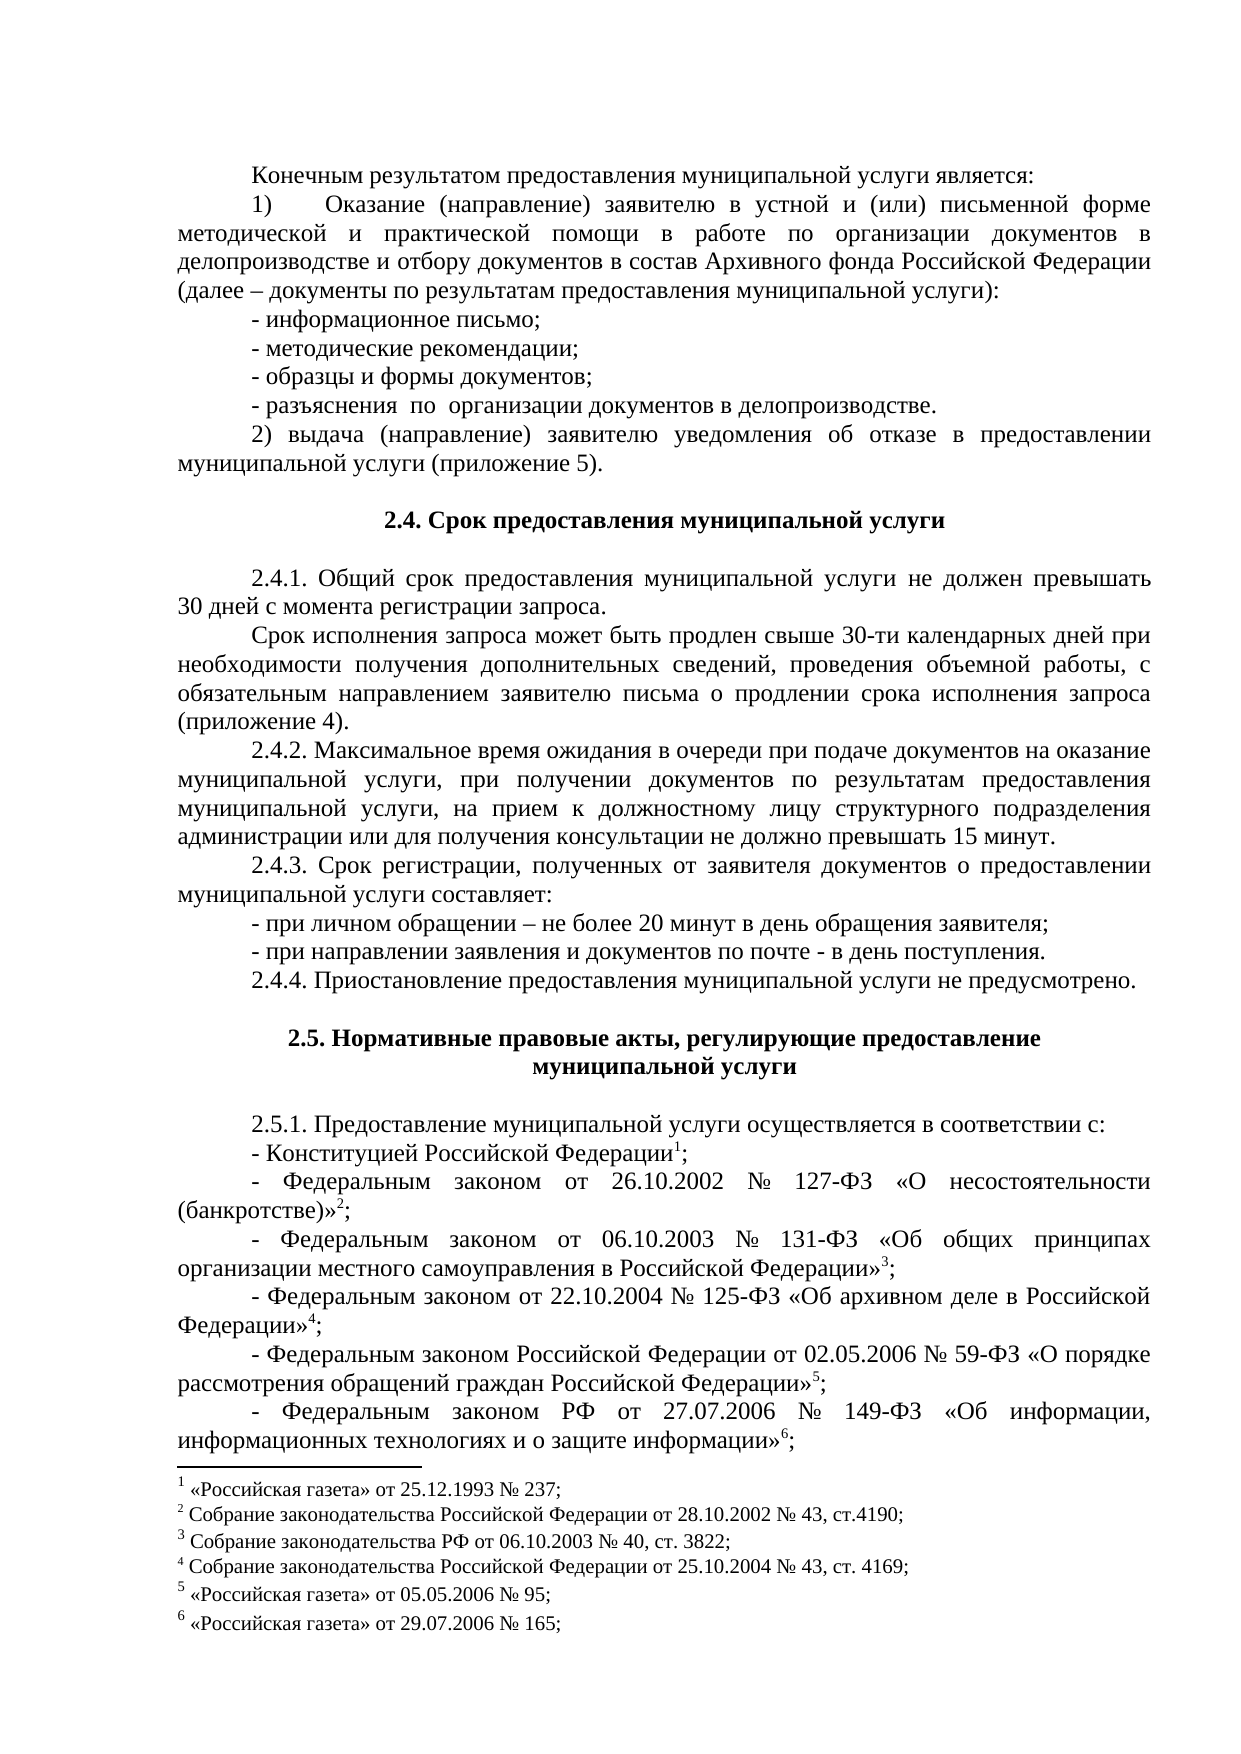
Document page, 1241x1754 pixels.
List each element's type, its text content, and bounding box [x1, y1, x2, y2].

text муниципальной услуги [177, 1051, 1152, 1080]
text 2.4.1. Общий срок предоставления муниципальной услуги не должен превышать 30 дней с момента регистрации запроса. [177, 563, 1152, 620]
text Конечным результатом предоставления муниципальной услуги является: [177, 160, 1152, 189]
text - Федеральным законом от 22.10.2004 № 125-ФЗ «Об архивном деле в Российской Федерации»; [177, 1281, 1152, 1339]
text 2.5. Нормативные правовые акты, регулирующие предоставление [177, 1023, 1152, 1051]
text - Федеральным законом от 06.10.2003 № 131-ФЗ «Об общих принципах организации местного самоуправления в Российской Федерации»; [177, 1224, 1152, 1281]
text 2.5.1. Предоставление муниципальной услуги осуществляется в соответствии с: [177, 1109, 1152, 1138]
text Срок исполнения запроса может быть продлен свыше 30-ти календарных дней при необходимости получения дополнительных сведений, проведения объемной работы, с обязательным направлением заявителю письма о продлении срока исполнения запроса (приложение 4). [177, 620, 1152, 735]
text 2) выдача (направление) заявителю уведомления об отказе в предоставлении муниципальной услуги (приложение 5). [177, 419, 1152, 476]
text - Федеральным законом Российской Федерации от 02.05.2006 № 59-ФЗ «О порядке рассмотрения обращений граждан Российской Федерации»; [177, 1339, 1152, 1396]
text - образцы и формы документов; [177, 361, 1152, 390]
text - информационное письмо; [177, 304, 1152, 333]
text 2.4. Срок предоставления муниципальной услуги [177, 505, 1152, 534]
text - методические рекомендации; [177, 333, 1152, 361]
text - Конституцией Российской Федерации; [177, 1138, 1152, 1166]
text - при личном обращении – не более 20 минут в день обращения заявителя; [177, 908, 1152, 936]
text - при направлении заявления и документов по почте - в день поступления. [177, 936, 1152, 965]
list Оказание (направление) заявителю в устной и (или) письменной форме методической и практической помощи в работе по организации документов в делопроизводстве и отбору документов в состав Архивного фонда Российской Федерации (далее – документы по результатам предоставления муниципальной услуги): [177, 189, 1152, 304]
text 2.4.2. Максимальное время ожидания в очереди при подаче документов на оказание муниципальной услуги, при получении документов по результатам предоставления муниципальной услуги, на прием к должностному лицу структурного подразделения администрации или для получения консультации не должно превышать 15 минут. [177, 735, 1152, 850]
text - Федеральным законом РФ от 27.07.2006 № 149-ФЗ «Об информации, информационных технологиях и о защите информации»; [177, 1396, 1152, 1454]
text 2.4.4. Приостановление предоставления муниципальной услуги не предусмотрено. [177, 965, 1152, 994]
text - Федеральным законом от 26.10.2002 № 127-ФЗ «О несостоятельности (банкротстве)»; [177, 1166, 1152, 1224]
text 2.4.3. Срок регистрации, полученных от заявителя документов о предоставлении муниципальной услуги составляет: [177, 850, 1152, 908]
text - разъяснения по организации документов в делопроизводстве. [177, 390, 1152, 419]
